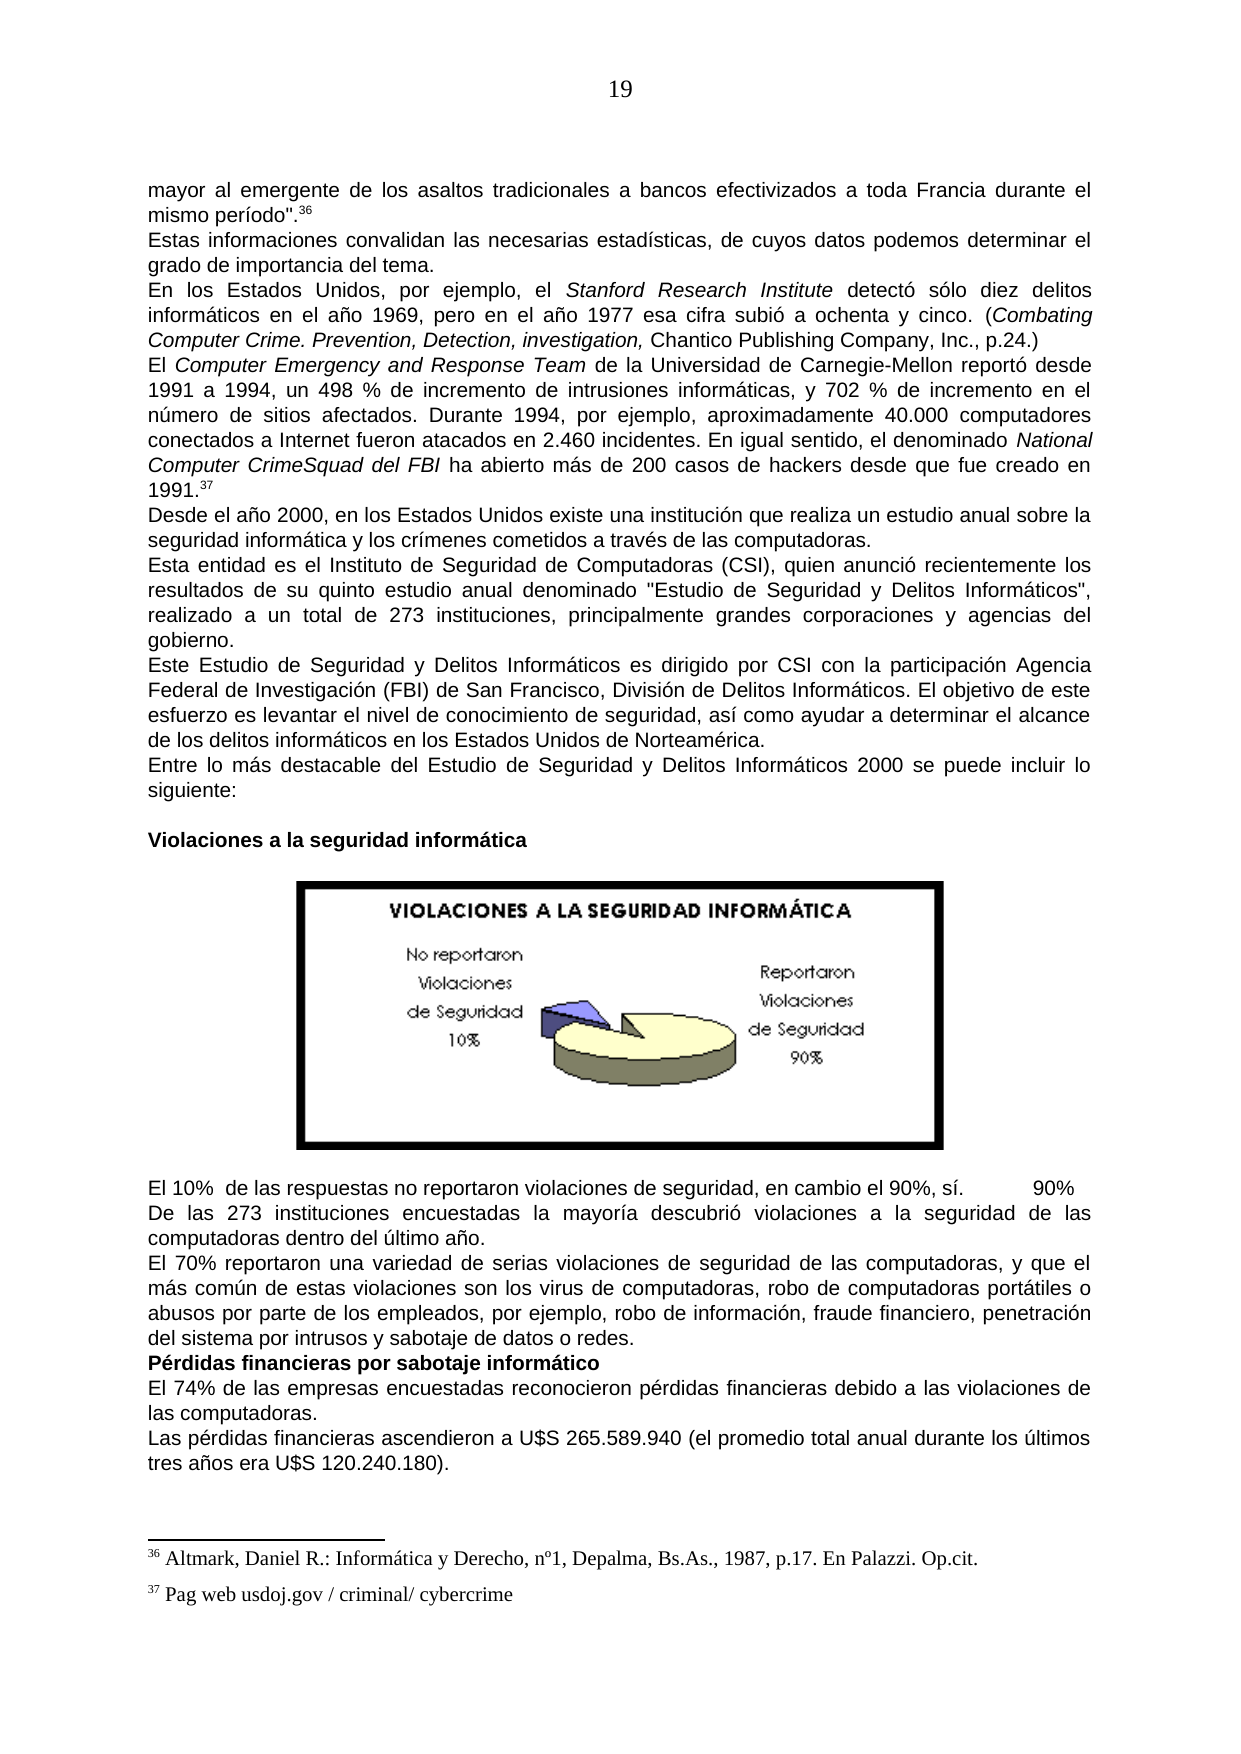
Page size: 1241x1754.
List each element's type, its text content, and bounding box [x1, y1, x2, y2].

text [148, 177, 1092, 227]
text El 10% de las respuestas no reportaron violaciones de seguridad, en cambio el 90%, sí. 90% [148, 1174, 1092, 1199]
text El 74% de las empresas encuestadas reconocieron pérdidas financieras debido a las violaciones de las computadoras. [148, 1374, 1092, 1424]
text El 70% reportaron una variedad de serias violaciones de seguridad de las computadoras, y que el más común de estas violaciones son los virus de computadoras, robo de computadoras portátiles o abusos por parte de los empleados, por ejemplo, robo de información, fraude financiero, penetración del sistema por intrusos y sabotaje de datos o redes. [148, 1249, 1092, 1349]
text Estas informaciones convalidan las necesarias estadísticas, de cuyos datos podemos determinar el grado de importancia del tema. [148, 227, 1092, 277]
text Entre lo más destacable del Estudio de Seguridad y Delitos Informáticos 2000 se puede incluir lo siguiente: [148, 752, 1092, 802]
text Este Estudio de Seguridad y Delitos Informáticos es dirigido por CSI con la participación Agencia Federal de Investigación (FBI) de San Francisco, División de Delitos Informáticos. El objetivo de este esfuerzo es levantar el nivel de conocimiento de seguridad, así como ayudar a determinar el alcance de los delitos informáticos en los Estados Unidos de Norteamérica. [148, 652, 1092, 752]
text En los Estados Unidos, por ejemplo, el Stanford Research Institute detectó sólo diez delitos informáticos en el año 1969, pero en el año 1977 esa cifra subió a ochenta y cinco. (Combating Computer Crime. Prevention, Detection, investigation, Chantico Publishing Company, Inc., p.24.) [148, 277, 1092, 352]
text El Computer Emergency and Response Team de de Carnegie-Mellon reportó desde 1994, un 498 % de incremento de intrusiones informáticas, y 702 % de incremento en el número de sitios afectados. Durante 1994, por ejemplo, aproximadamente 40.000 computadores conectados a Internet fueron atacados en 2.460 incidentes. En igual sentido, el denominado National Computer CrimeSquad del FBI ha abierto más de 200 casos de hackers desde que fue creado en 1991. [148, 352, 1092, 502]
text Desde el año 2000, en los Estados Unidos existe una institución que realiza un estudio anual sobre la seguridad informática y los crímenes cometidos a través de las computadoras. [148, 502, 1092, 552]
text De las 273 instituciones encuestadas la mayoría descubrió violaciones a la seguridad de las computadoras dentro del último año. [148, 1199, 1092, 1249]
text Pérdidas financieras por sabotaje informático [148, 1349, 1092, 1374]
text Las pérdidas financieras ascendieron a U$S 265.589.940 (el promedio total anual durante los últimos tres años era U$S 120.240.180). [148, 1424, 1092, 1474]
text Esta entidad es el Instituto de Seguridad de Computadoras (CSI), quien anunció recientemente los resultados de su quinto estudio anual denominado "Estudio de Seguridad y Delitos Informáticos", realizado a un total de 273 instituciones, principalmente grandes corporaciones y agencias del gobierno. [148, 552, 1092, 652]
text Violaciones a la seguridad informática [148, 827, 1092, 852]
picture [296, 881, 944, 1150]
